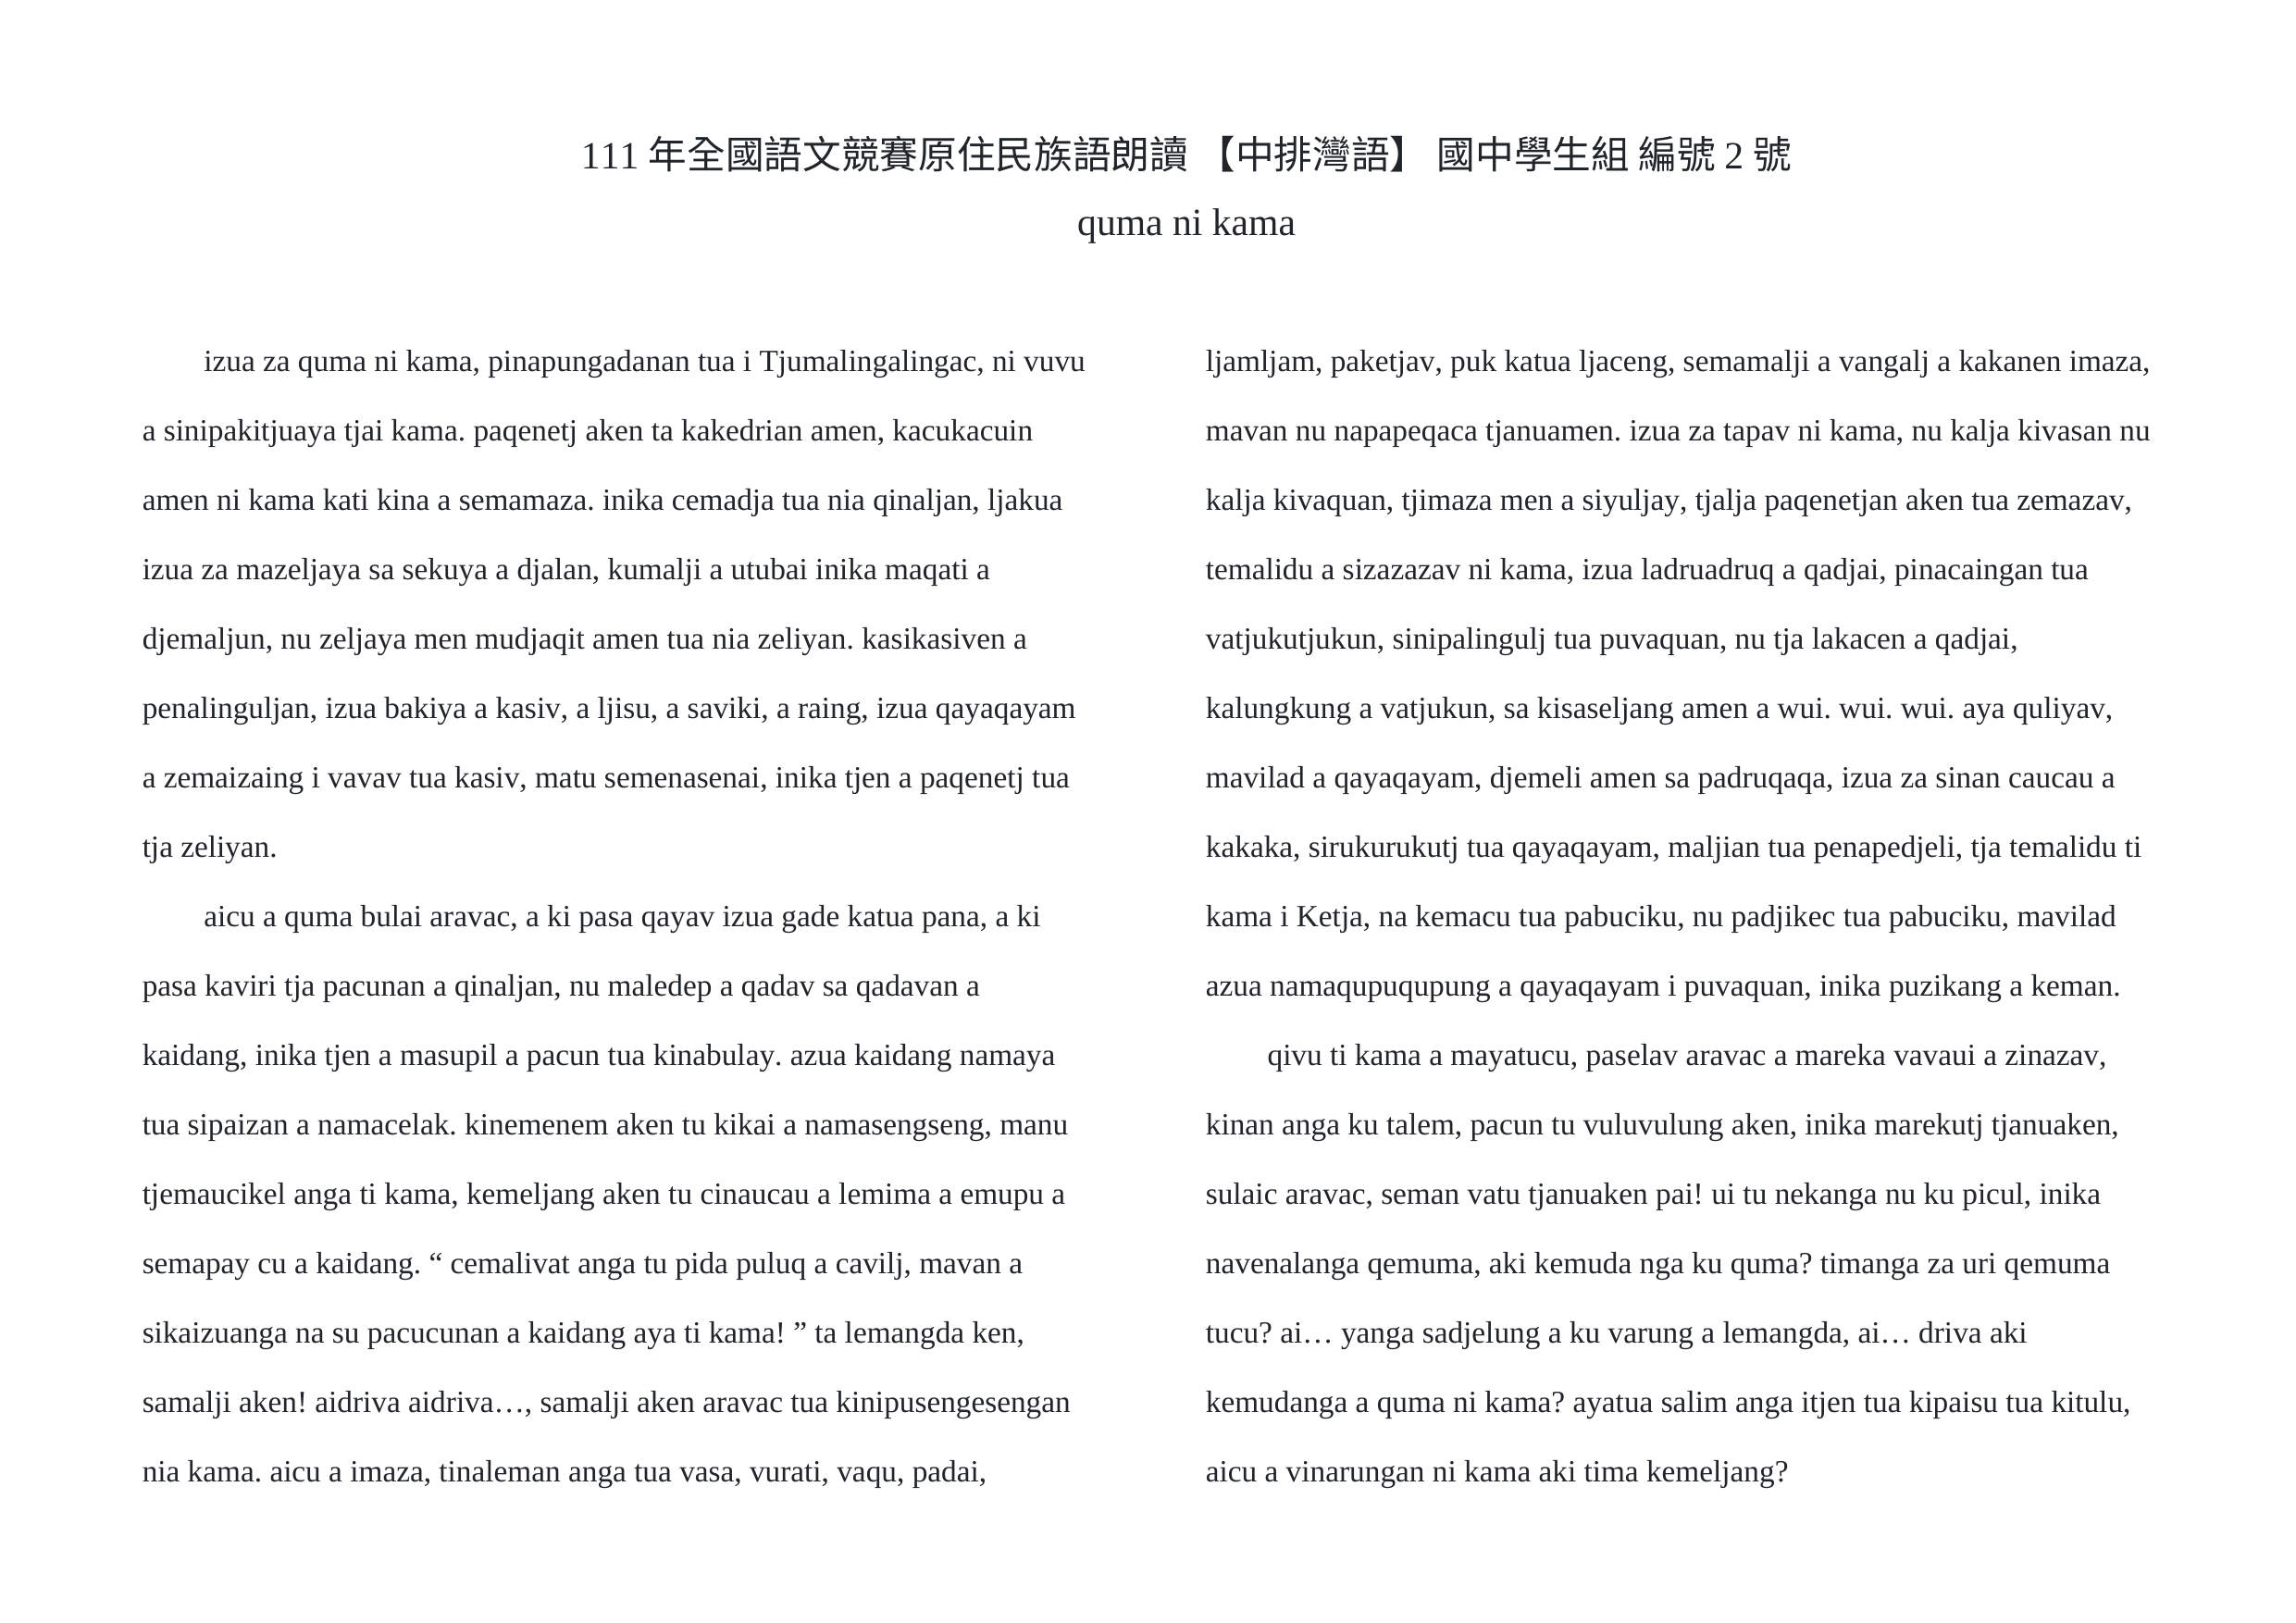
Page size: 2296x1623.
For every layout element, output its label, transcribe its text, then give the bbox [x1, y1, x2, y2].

text quma ni kama [142, 187, 2153, 256]
text qivu ti kama a mayatucu, paselav aravac a mareka vavaui a zinazav, kinan anga ku talem, pacun tu vuluvulung aken, inika marekutj tjanuaken, sulaic aravac, seman vatu tjanuaken pai! ui tu nekanga nu ku picul, inika navenalanga qemuma, aki kemuda nga ku quma? timanga za uri qemuma tucu? ai… yanga sadjelung a ku varung a lemangda, ai… driva aki kemudanga a quma ni kama? ayatua salim anga itjen tua kipaisu tua kitulu, aicu a vinarungan ni kama aki tima kemeljang? [1206, 1020, 2153, 1505]
text aicu a quma bulai aravac, a ki pasa qayav izua gade katua pana, a ki pasa kaviri tja pacunan a qinaljan, nu maledep a qadav sa qadavan a kaidang, inika tjen a masupil a pacun tua kinabulay. azua kaidang namaya tua sipaizan a namacelak. kinemenem aken tu kikai a namasengseng, manu tjemaucikel anga ti kama, kemeljang aken tu cinaucau a lemima a emupu a semapay cu a kaidang. “ cemalivat anga tu pida puluq a cavilj, mavan a sikaizuanga na su pacucunan a kaidang aya ti kama! ” ta lemangda ken, samalji aken! aidriva aidriva…, samalji aken aravac tua kinipusengesengan nia kama. aicu a imaza, tinaleman anga tua vasa, vurati, vaqu, padai, ljamljam, paketjav, puk katua ljaceng, semamalji a vangalj a kakanen imaza, mavan nu napapeqaca tjanuamen. izua za tapav ni kama, nu kalja kivasan nu kalja kivaquan, tjimaza men a siyuljay, tjalja paqenetjan aken tua zemazav, temalidu a sizazazav ni kama, izua ladruadruq a qadjai, pinacaingan tua vatjukutjukun, sinipalingulj tua puvaquan, nu tja lakacen a qadjai, kalungkung a vatjukun, sa kisaseljang amen a wui. wui. wui. aya quliyav, mavilad a qayaqayam, djemeli amen sa padruqaqa, izua za sinan caucau a kakaka, sirukurukutj tua qayaqayam, maljian tua penapedjeli, tja temalidu ti kama i Ketja, na kemacu tua pabuciku, nu padjikec tua pabuciku, mavilad azua namaqupuqupung a qayaqayam i puvaquan, inika puzikang a keman. [1206, 326, 2153, 1020]
text aicu a quma bulai aravac, a ki pasa qayav izua gade katua pana, a ki pasa kaviri tja pacunan a qinaljan, nu maledep a qadav sa qadavan a kaidang, inika tjen a masupil a pacun tua kinabulay. azua kaidang namaya tua sipaizan a namacelak. kinemenem aken tu kikai a namasengseng, manu tjemaucikel anga ti kama, kemeljang aken tu cinaucau a lemima a emupu a semapay cu a kaidang. “ cemalivat anga tu pida puluq a cavilj, mavan a sikaizuanga na su pacucunan a kaidang aya ti kama! ” ta lemangda ken, samalji aken! aidriva aidriva…, samalji aken aravac tua kinipusengesengan nia kama. aicu a imaza, tinaleman anga tua vasa, vurati, vaqu, padai, ljamljam, paketjav, puk katua ljaceng, semamalji a vangalj a kakanen imaza, mavan nu napapeqaca tjanuamen. izua za tapav ni kama, nu kalja kivasan nu kalja kivaquan, tjimaza men a siyuljay, tjalja paqenetjan aken tua zemazav, temalidu a sizazazav ni kama, izua ladruadruq a qadjai, pinacaingan tua vatjukutjukun, sinipalingulj tua puvaquan, nu tja lakacen a qadjai, kalungkung a vatjukun, sa kisaseljang amen a wui. wui. wui. aya quliyav, mavilad a qayaqayam, djemeli amen sa padruqaqa, izua za sinan caucau a kakaka, sirukurukutj tua qayaqayam, maljian tua penapedjeli, tja temalidu ti kama i Ketja, na kemacu tua pabuciku, nu padjikec tua pabuciku, mavilad azua namaqupuqupung a qayaqayam i puvaquan, inika puzikang a keman. [142, 881, 1090, 1505]
text 111 年全國語文競賽原住民族語朗讀 【中排灣語】 國中學生組 編號 2 號 [142, 118, 2153, 187]
text izua za quma ni kama, pinapungadanan tua i Tjumalingalingac, ni vuvu a sinipakitjuaya tjai kama. paqenetj aken ta kakedrian amen, kacukacuin amen ni kama kati kina a semamaza. inika cemadja tua nia qinaljan, ljakua izua za mazeljaya sa sekuya a djalan, kumalji a utubai inika maqati a djemaljun, nu zeljaya men mudjaqit amen tua nia zeliyan. kasikasiven a penalinguljan, izua bakiya a kasiv, a ljisu, a saviki, a raing, izua qayaqayam a zemaizaing i vavav tua kasiv, matu semenasenai, inika tjen a paqenetj tua tja zeliyan. [142, 326, 1090, 881]
